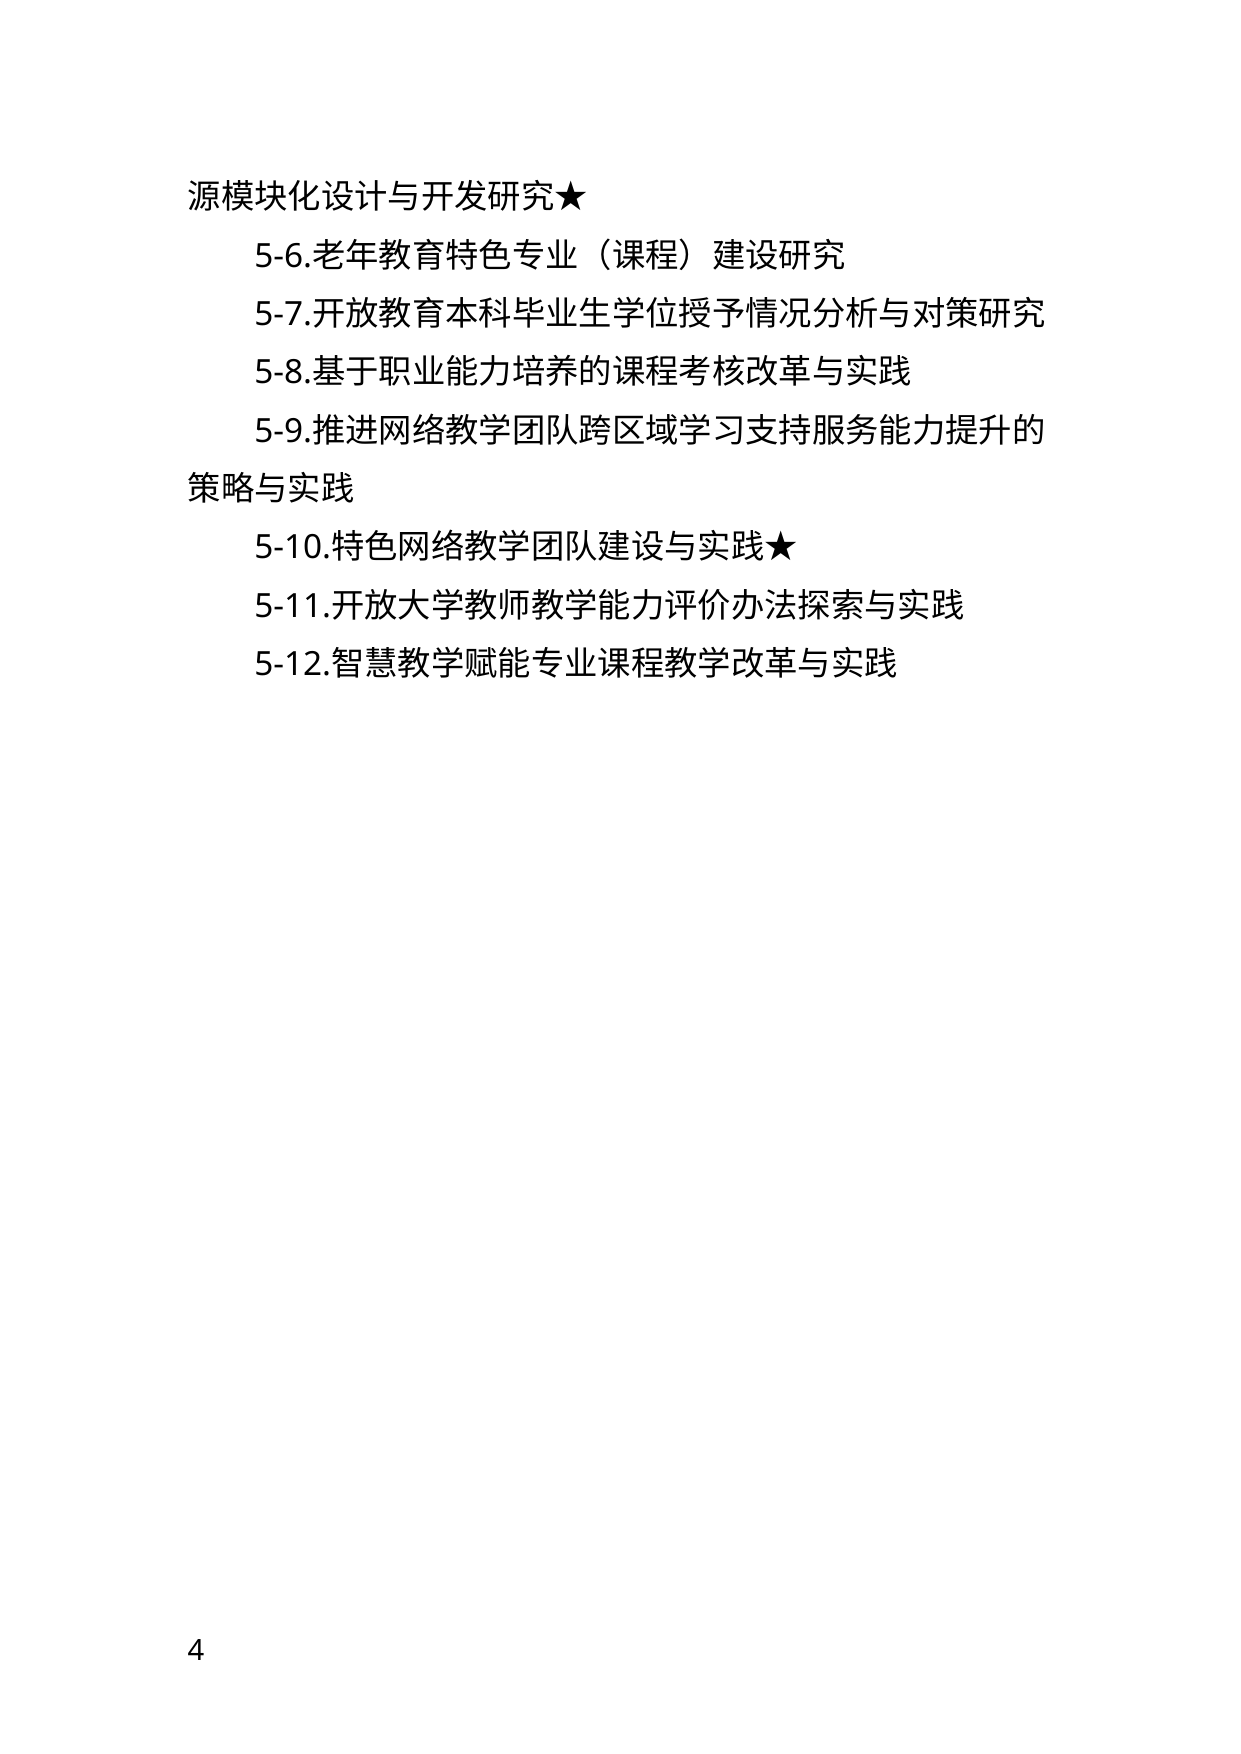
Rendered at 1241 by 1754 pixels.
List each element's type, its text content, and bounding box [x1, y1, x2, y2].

text 5-7.开放教育本科毕业生学位授予情况分析与对策研究 [187, 279, 1053, 337]
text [187, 162, 1053, 220]
text 5-12.智慧教学赋能专业课程教学改革与实践 [187, 629, 1053, 687]
text 5-8.基于职业能力培养的课程考核改革与实践 [187, 337, 1053, 395]
text 5-9.推进网络教学团队跨区域学习支持服务能力提升的策略与实践 [187, 395, 1053, 512]
text 5-11.开放大学教师教学能力评价办法探索与实践 [187, 570, 1053, 629]
text 5-6.老年教育特色专业（课程）建设研究 [187, 220, 1053, 279]
text 5-10.特色网络教学团队建设与实践★ [187, 512, 1053, 570]
